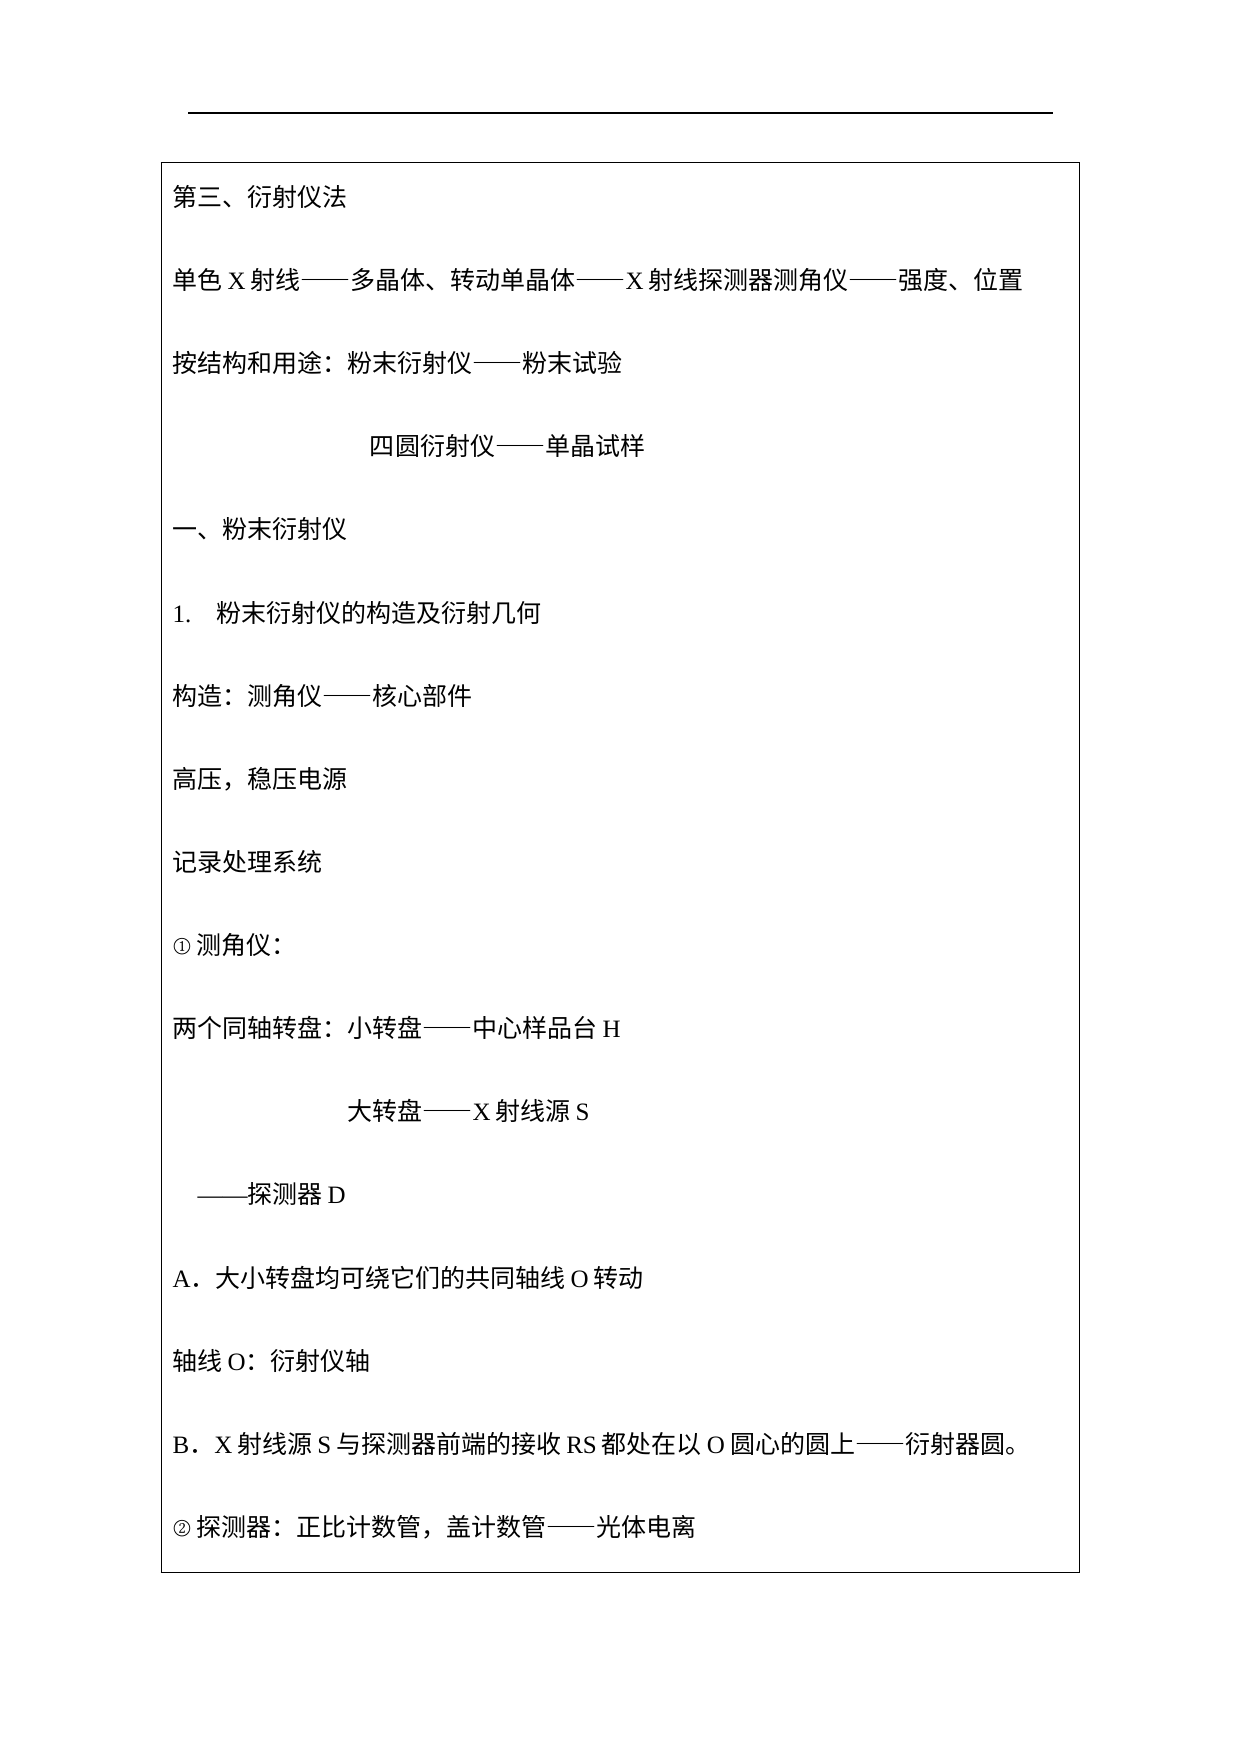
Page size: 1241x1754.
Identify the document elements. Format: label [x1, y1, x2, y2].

table_cell [162, 163, 1079, 1572]
